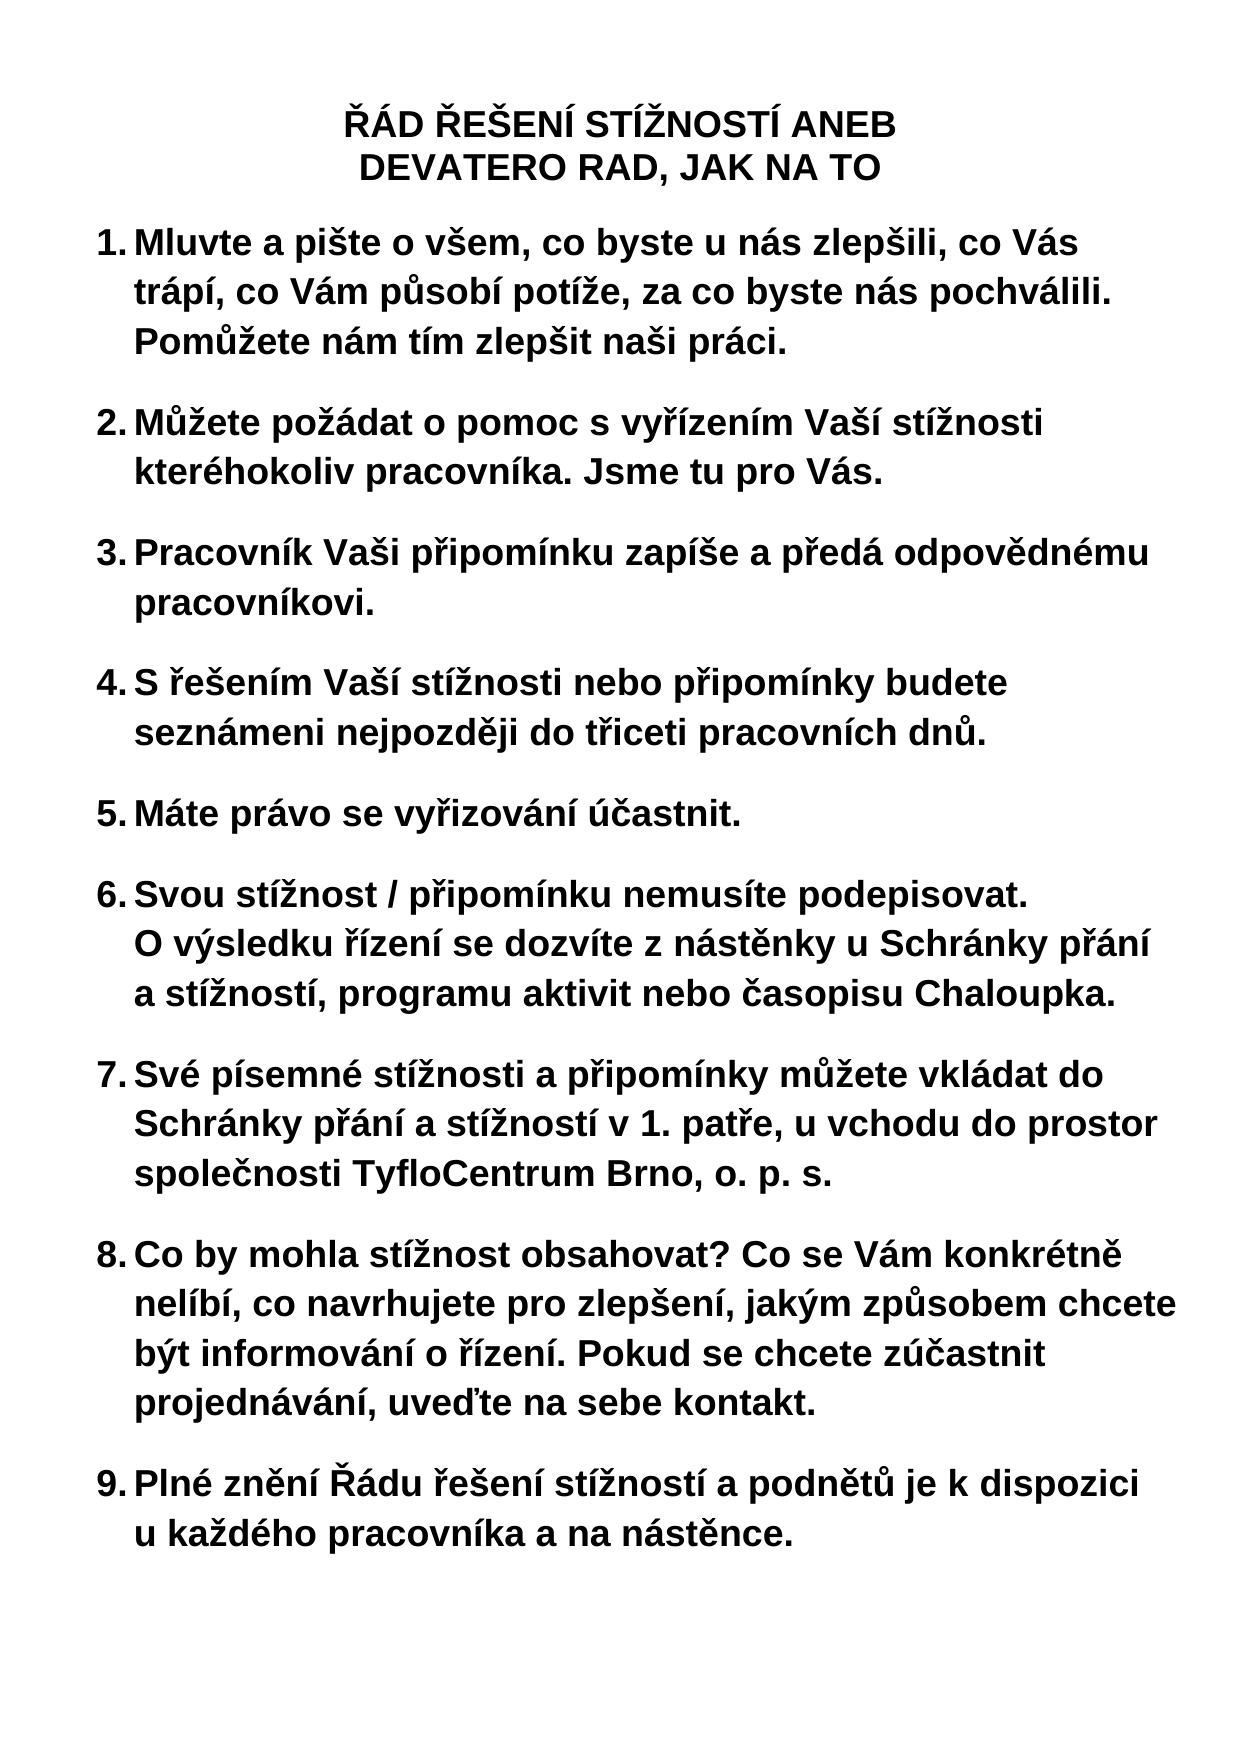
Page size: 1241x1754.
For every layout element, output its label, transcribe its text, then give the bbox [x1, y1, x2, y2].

list Můžete požádat o pomoc s vyřízením Vaší stížnosti kteréhokoliv pracovníka. Jsme tu pro Vás. [96, 400, 1181, 492]
list Pracovník Vaši připomínku zapíše a předá odpovědnému pracovníkovi. [96, 530, 1181, 623]
text Řád řešení stížností aneb [59, 102, 1181, 145]
list Máte právo se vyřizování účastnit. [96, 791, 1181, 834]
list Plné znění Řádu řešení stížností a podnětů je k dispozici u každého pracovníka a na nástěnce. [96, 1461, 1181, 1554]
text DEVATero rad, jak na to [59, 145, 1181, 188]
list S řešením Vaší stížnosti nebo připomínky budete seznámeni nejpozději do třiceti pracovních dnů. [96, 661, 1181, 753]
list Svou stížnost / připomínku nemusíte podepisovat. O výsledku řízení se dozvíte z nástěnky u Schránky přání a stížností, programu aktivit nebo časopisu Chaloupka. [96, 872, 1181, 1014]
list Co by mohla stížnost obsahovat? Co se Vám konkrétně nelíbí, co navrhujete pro zlepšení, jakým způsobem chcete být informování o řízení. Pokud se chcete zúčastnit projednávání, uveďte na sebe kontakt. [96, 1232, 1181, 1424]
list Své písemné stížnosti a připomínky můžete vkládat do Schránky přání a stížností v 1. patře, u vchodu do prostor společnosti TyfloCentrum Brno, o. p. s. [96, 1052, 1181, 1194]
list Mluvte a pište o všem, co byste u nás zlepšili, co Vás trápí, co Vám působí potíže, za co byste nás pochválili. Pomůžete nám tím zlepšit naši práci. [96, 220, 1181, 362]
